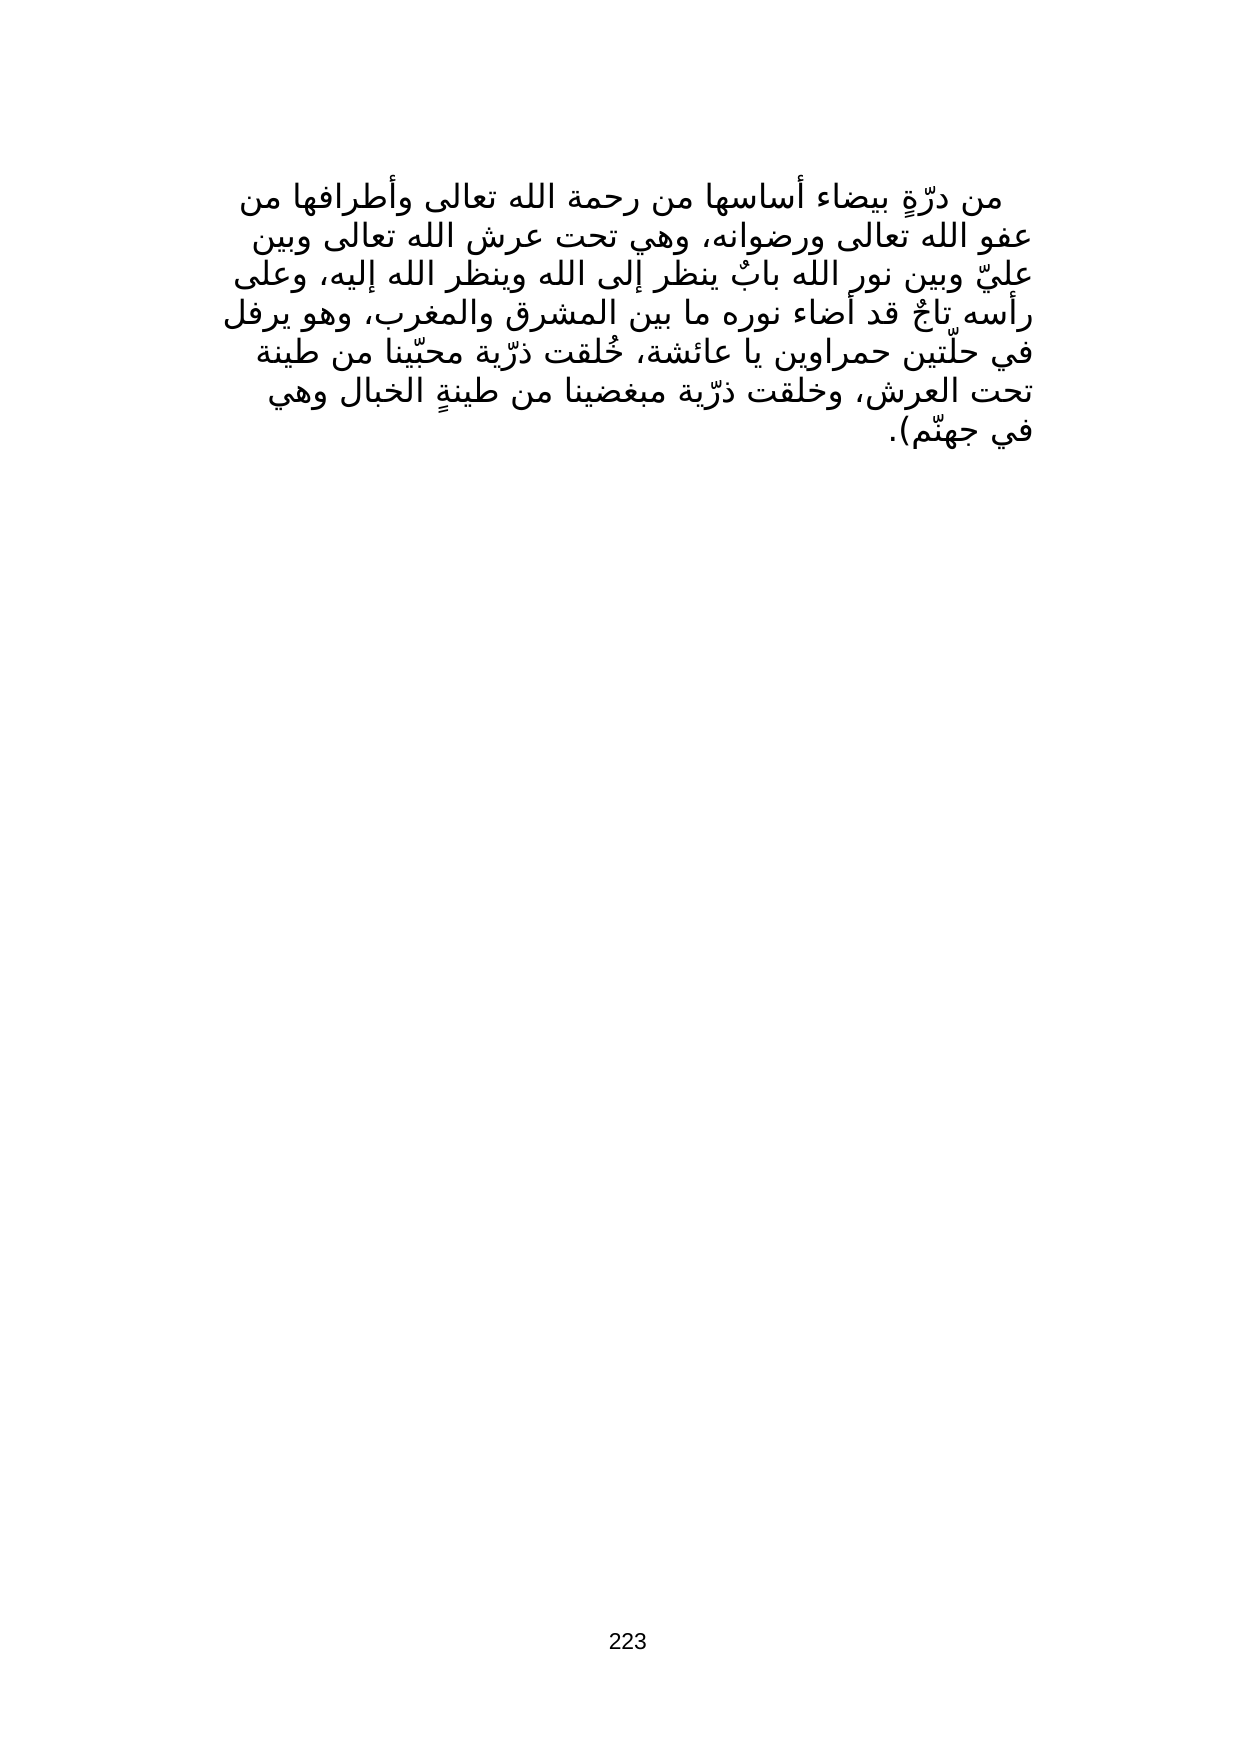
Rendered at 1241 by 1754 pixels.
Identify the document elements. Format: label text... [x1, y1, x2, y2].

text من درّةٍ بيضاء أساسها من رحمة الله تعالى وأطرافها من عفو الله تعالى ورضوانه، وهي تحت عرش الله تعالى وبين عليّ وبين نور الله بابٌ ينظر إلى الله وينظر الله إليه، وعلى رأسه تاجٌ قد أضاء نوره ما بين المشرق والمغرب، وهو يرفل في حلّتين حمراوين يا عائشة، خُلقت ذرّية محبّينا من طينة تحت العرش، وخلقت ذرّية مبغضينا من طينةٍ الخبال وهي في جهنّم). [222, 177, 1033, 449]
